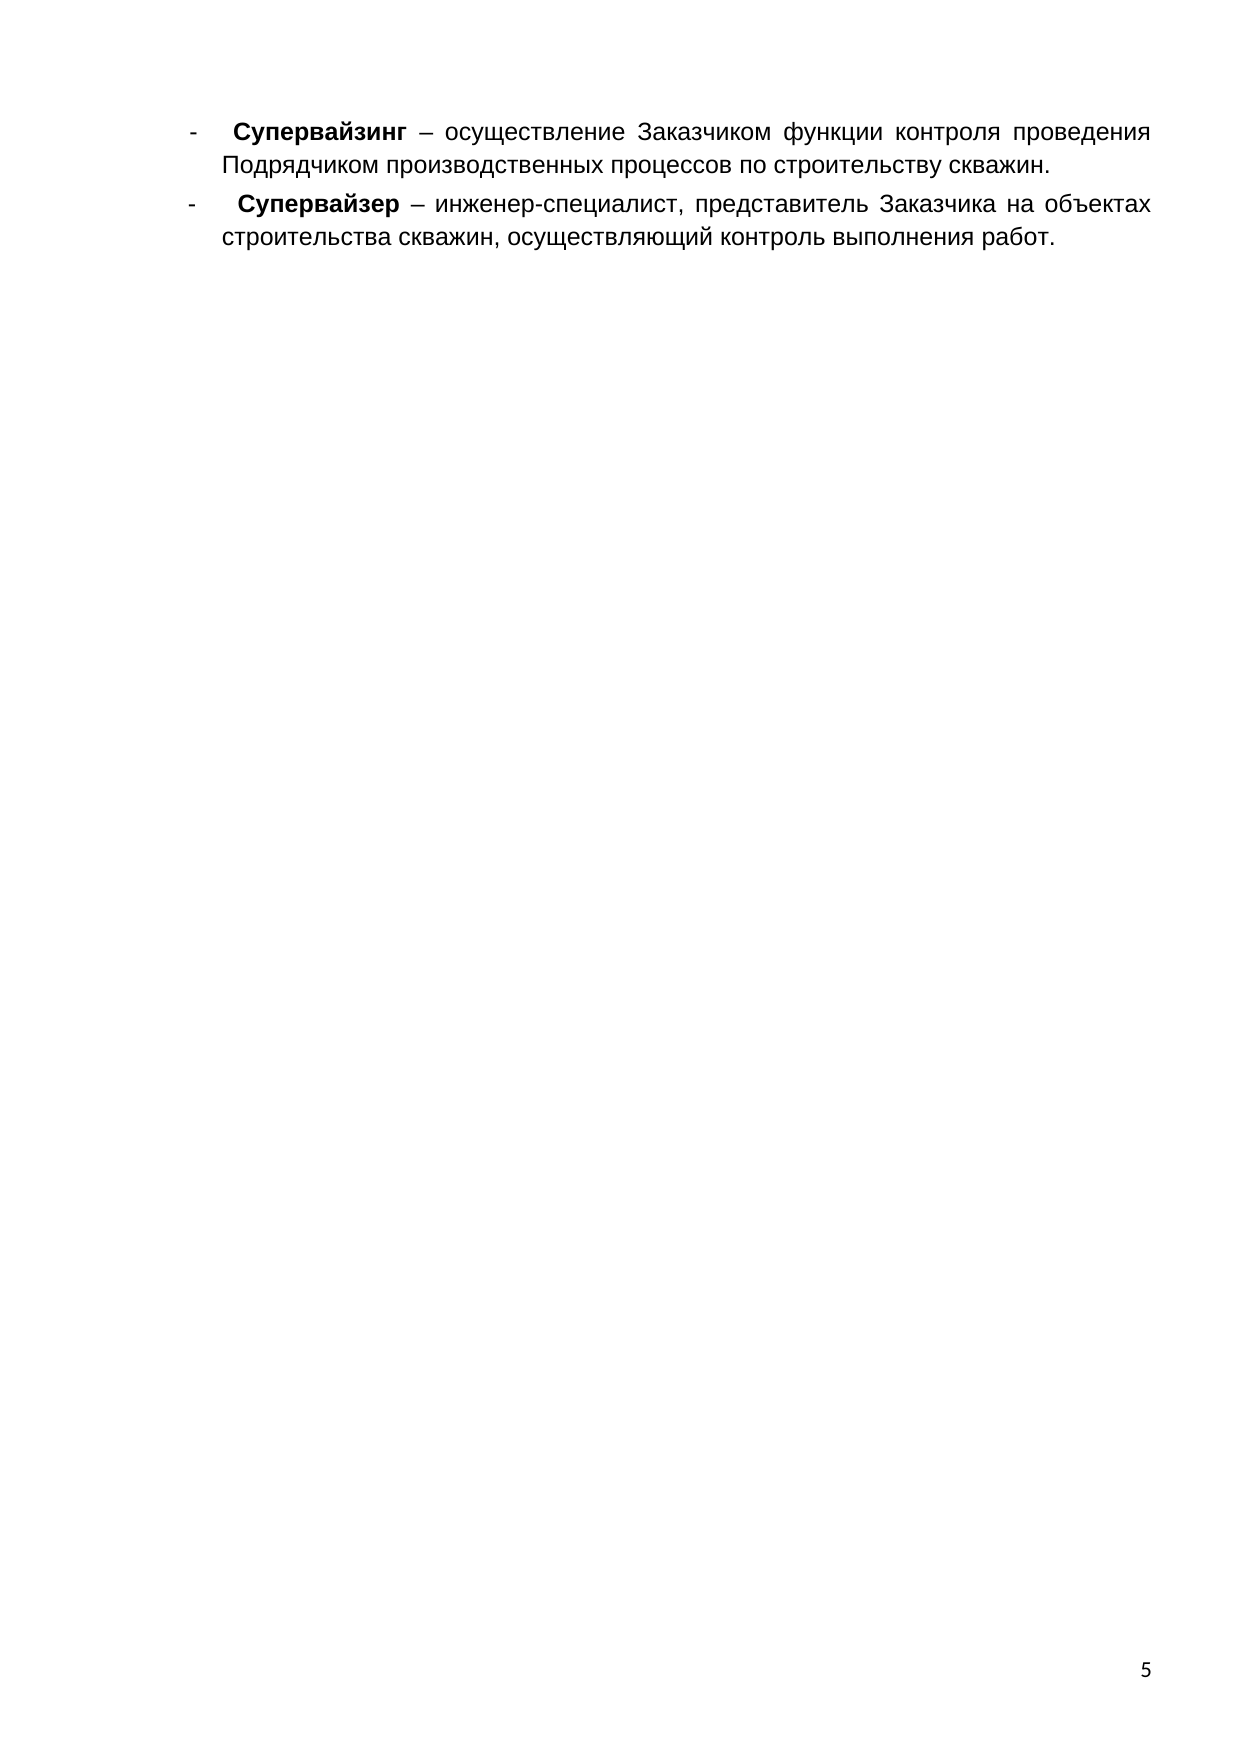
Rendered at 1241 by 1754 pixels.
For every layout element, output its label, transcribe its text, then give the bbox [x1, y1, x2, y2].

text - Супервайзер – инженер-специалист, представитель Заказчика на объектах строительства скважин, осуществляющий контроль выполнения работ. [177, 189, 1152, 251]
text - Супервайзинг – осуществление Заказчиком функции контроля проведения Подрядчиком производственных процессов по строительству скважин. [177, 117, 1152, 178]
